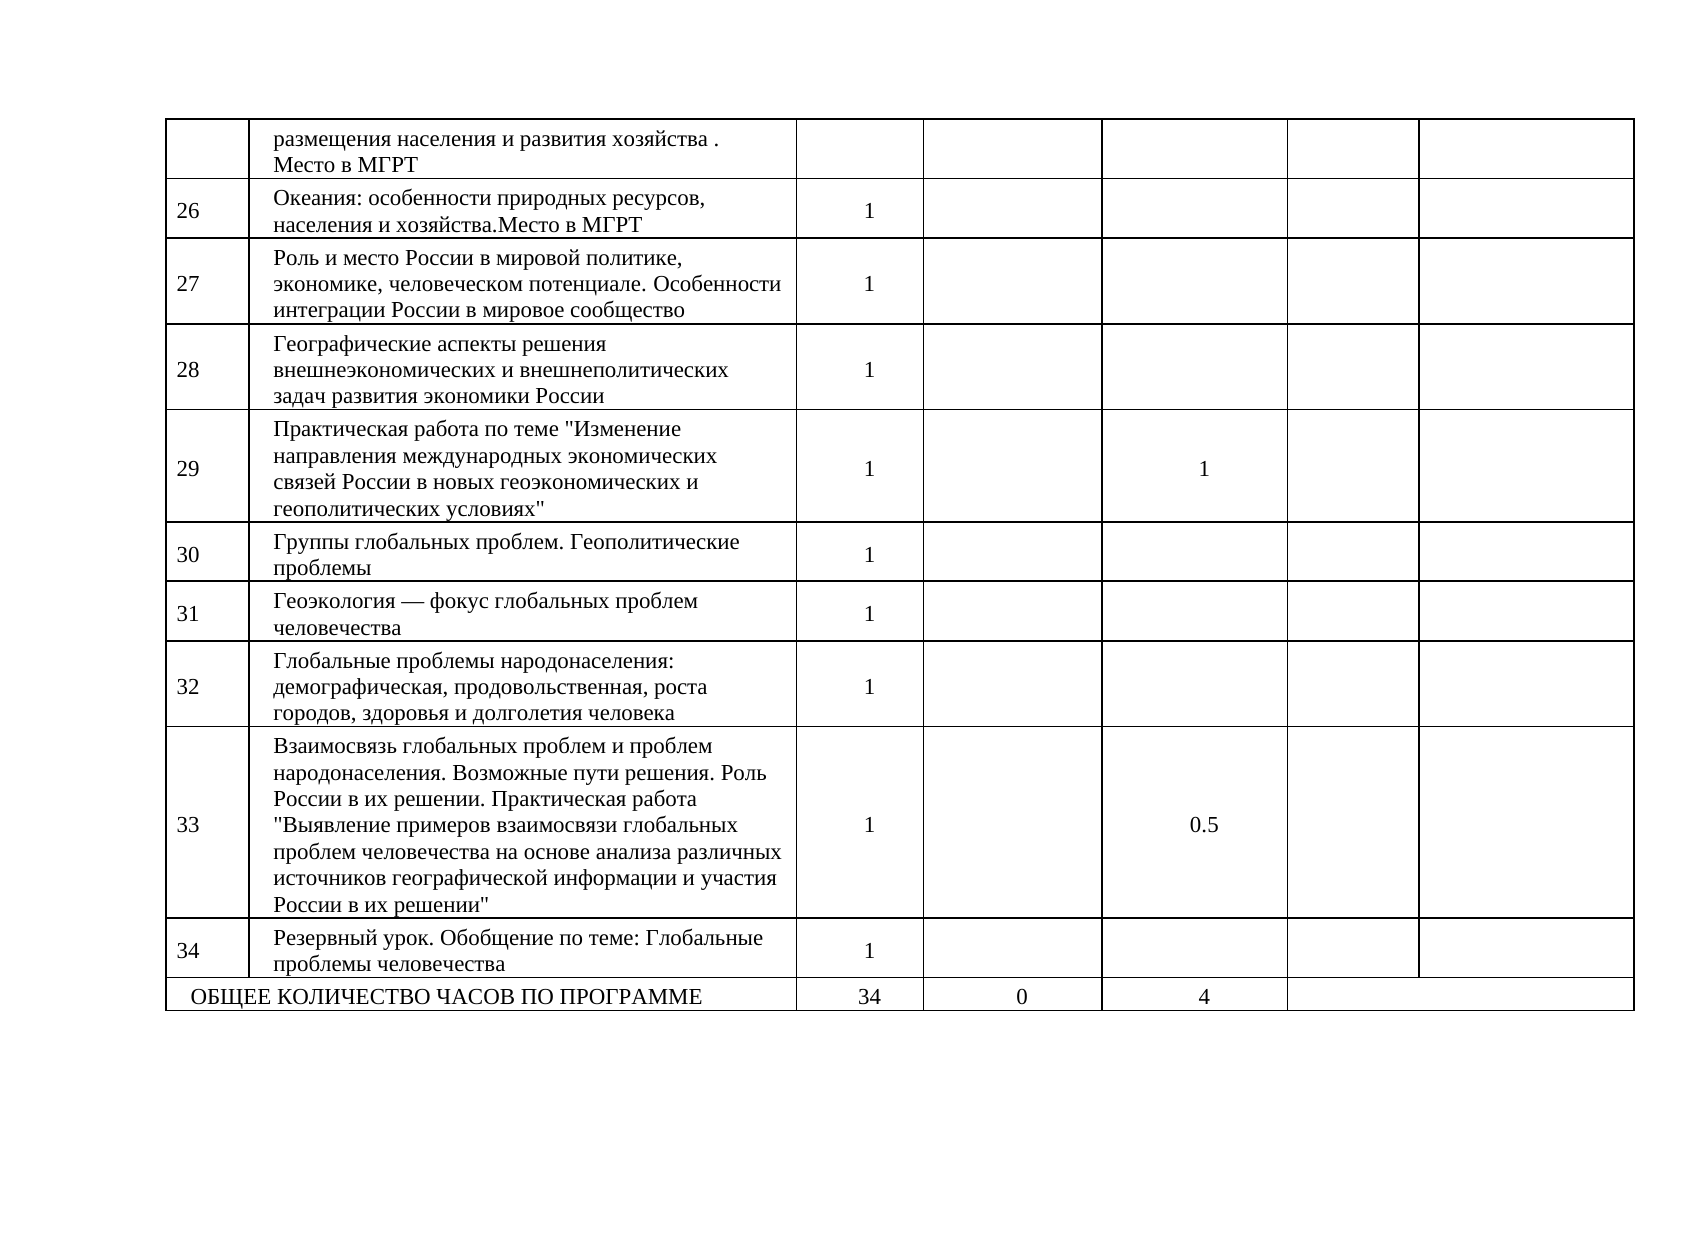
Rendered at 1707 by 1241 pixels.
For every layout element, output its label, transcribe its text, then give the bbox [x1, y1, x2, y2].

table_cell [1288, 919, 1418, 976]
table_cell [1420, 410, 1633, 521]
table_cell Географические аспекты решения внешнеэкономических и внешнеполитических задач развития экономики России [250, 325, 796, 409]
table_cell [250, 120, 796, 178]
table_cell Резервный урок. Обобщение по теме: Глобальные проблемы человечества [250, 919, 796, 976]
table_cell ОБЩЕЕ КОЛИЧЕСТВО ЧАСОВ ПО ПРОГРАММЕ [167, 978, 796, 1009]
table_cell 1 [797, 919, 923, 976]
table_cell [1288, 978, 1633, 1009]
table_cell 27 [167, 239, 248, 323]
table_cell Взаимосвязь глобальных проблем и проблем народонаселения. Возможные пути решения. Роль России в их решении. Практическая работа "Выявление примеров взаимосвязи глобальных проблем человечества на основе анализа различных источников географической информации и участия России в их решении" [250, 727, 796, 917]
table_cell 1 [797, 642, 923, 726]
table_cell 1 [797, 523, 923, 580]
table_cell 1 [797, 179, 923, 237]
table_cell 34 [797, 978, 923, 1009]
table_cell 1 [797, 582, 923, 640]
table_cell [1420, 179, 1633, 237]
table_cell [924, 179, 1101, 237]
table_cell [924, 919, 1101, 976]
table_cell [1103, 239, 1287, 323]
table_cell [1288, 179, 1418, 237]
table_cell [1420, 120, 1633, 178]
table_cell [924, 523, 1101, 580]
table_cell 1 [797, 239, 923, 323]
table_cell [1420, 523, 1633, 580]
table_cell [1420, 727, 1633, 917]
table_cell Роль и место России в мировой политике, экономике, человеческом потенциале. Особенности интеграции России в мировое сообщество [250, 239, 796, 323]
table_cell Практическая работа по теме "Изменение направления международных экономических связей России в новых геоэкономических и геополитических условиях" [250, 410, 796, 521]
table_cell [1103, 582, 1287, 640]
table_cell 29 [167, 410, 248, 521]
table_cell [1288, 239, 1418, 323]
table_cell [1288, 410, 1418, 521]
table_cell [1103, 179, 1287, 237]
table_cell 31 [167, 582, 248, 640]
table_cell 1 [797, 410, 923, 521]
table_cell 26 [167, 179, 248, 237]
table_cell [1288, 642, 1418, 726]
table_cell [1420, 582, 1633, 640]
table_cell 33 [167, 727, 248, 917]
table_cell 4 [1103, 978, 1287, 1009]
table_cell 32 [167, 642, 248, 726]
table_cell [924, 325, 1101, 409]
table_cell 1 [797, 727, 923, 917]
table_cell 0.5 [1103, 727, 1287, 917]
table_cell [924, 239, 1101, 323]
table_cell [1103, 523, 1287, 580]
table_cell [924, 120, 1101, 178]
table_cell [1103, 919, 1287, 976]
table_cell [1103, 120, 1287, 178]
table_cell [1103, 325, 1287, 409]
table_cell 1 [1103, 410, 1287, 521]
table_cell 28 [167, 325, 248, 409]
table_cell 25 [167, 120, 248, 178]
table_cell [924, 727, 1101, 917]
table_cell [1420, 325, 1633, 409]
table_cell 34 [167, 919, 248, 976]
table_cell [924, 582, 1101, 640]
table_cell [1288, 582, 1418, 640]
table_cell [1103, 642, 1287, 726]
table_cell 0 [924, 978, 1101, 1009]
table_cell [1420, 919, 1633, 976]
table_cell Глобальные проблемы народонаселения: демографическая, продовольственная, роста городов, здоровья и долголетия человека [250, 642, 796, 726]
table_cell [924, 642, 1101, 726]
table_cell [1420, 239, 1633, 323]
table_cell 1 [797, 120, 923, 178]
table_cell Группы глобальных проблем. Геополитические проблемы [250, 523, 796, 580]
table_cell [924, 410, 1101, 521]
table_cell Геоэкология — фокус глобальных проблем человечества [250, 582, 796, 640]
table_cell 30 [167, 523, 248, 580]
table_cell 1 [797, 325, 923, 409]
table_cell [1288, 120, 1418, 178]
table_cell Океания: особенности природных ресурсов, населения и хозяйства.Место в МГРТ [250, 179, 796, 237]
table_cell [1288, 523, 1418, 580]
table_cell [1288, 325, 1418, 409]
table_cell [1420, 642, 1633, 726]
table_cell [1288, 727, 1418, 917]
